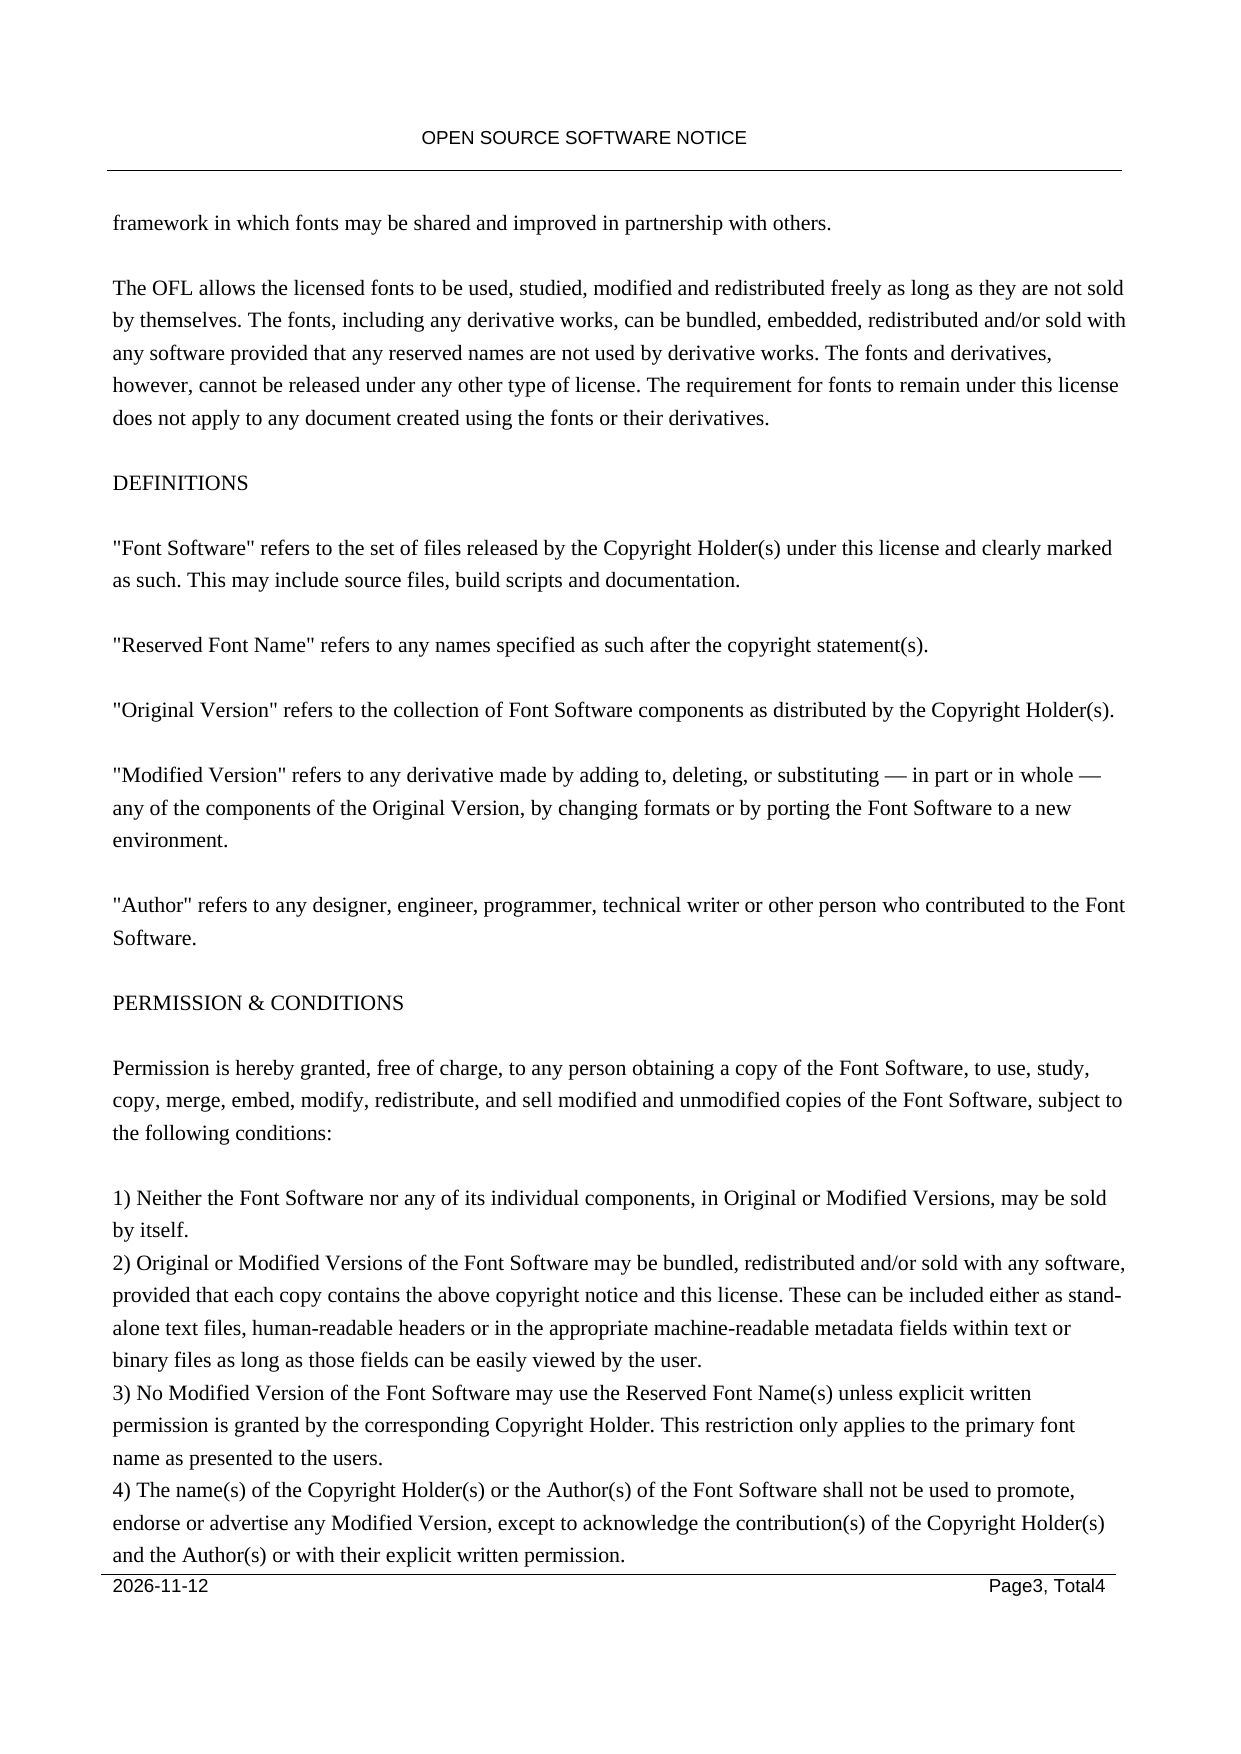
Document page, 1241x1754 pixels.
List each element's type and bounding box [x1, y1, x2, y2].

text [112, 206, 1128, 1571]
